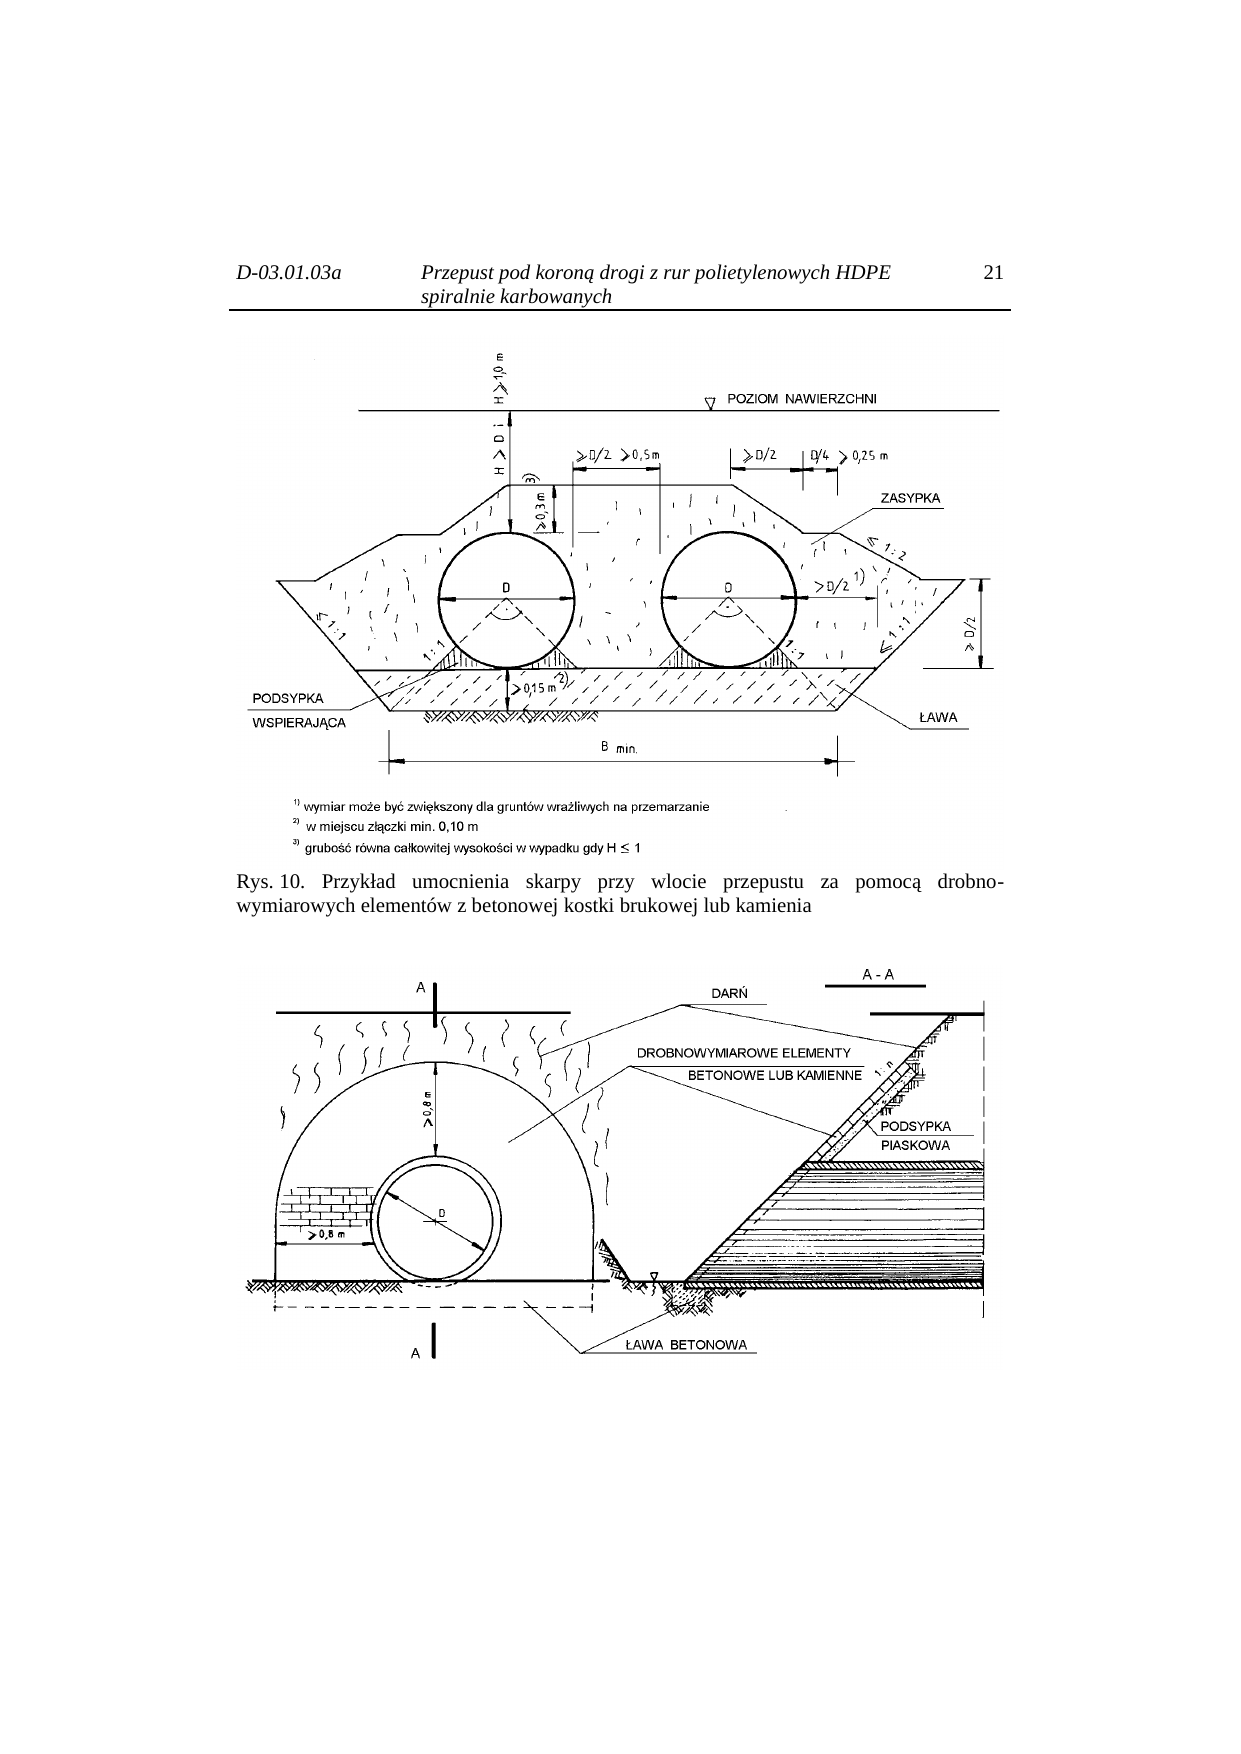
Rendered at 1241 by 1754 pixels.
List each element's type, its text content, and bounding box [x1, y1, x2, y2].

picture [236, 335, 1004, 870]
text Rys. 10. Przykład umocnienia skarpy przy wlocie przepustu za pomocą drobnowymiarowych elementów z betonowej kostki brukowej lub kamienia [236, 870, 1004, 917]
picture [237, 965, 1004, 1370]
